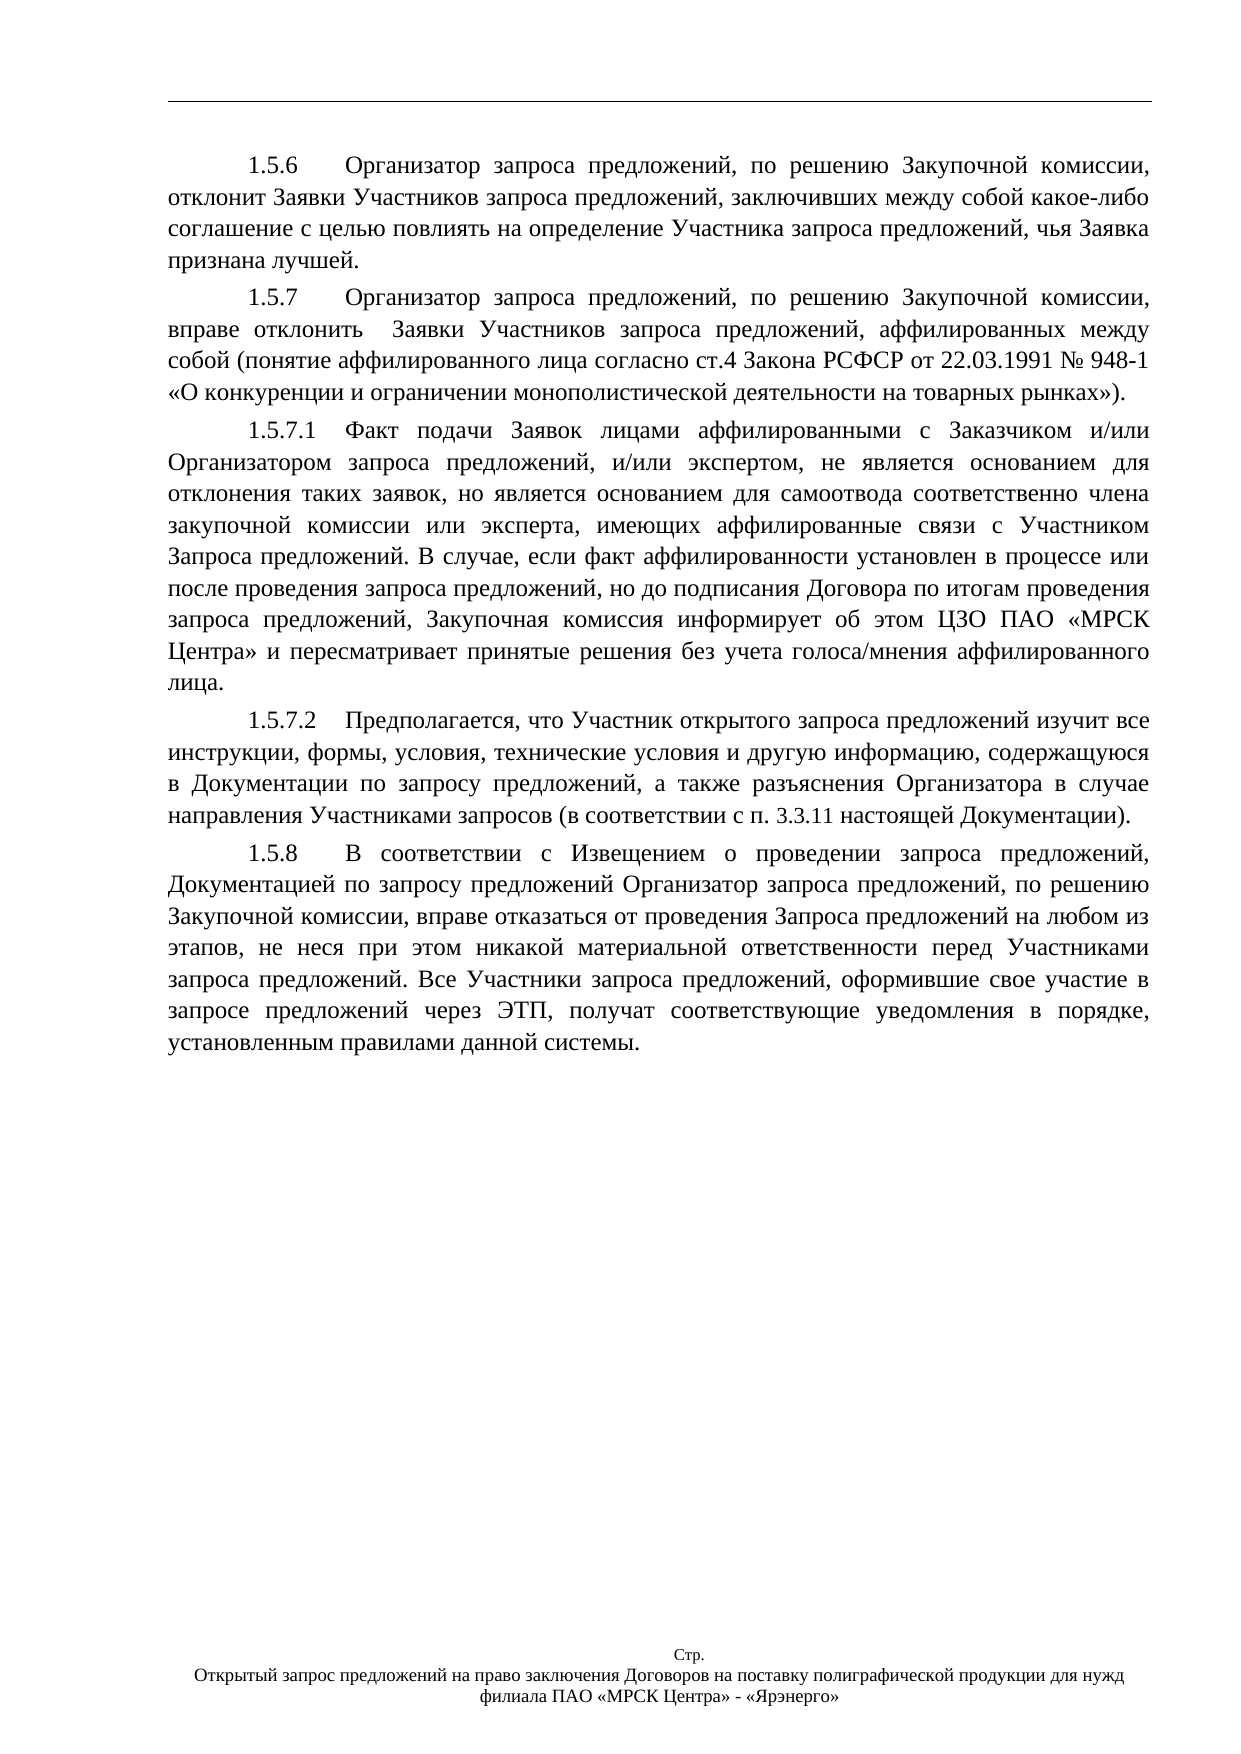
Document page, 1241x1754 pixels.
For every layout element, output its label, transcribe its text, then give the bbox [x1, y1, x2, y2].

list Организатор запроса предложений, по решению Закупочной комиссии, вправе отклонить Заявки Участников запроса предложений, аффилированных между собой (понятие аффилированного лица согласно ст.4 Закона РСФСР от 22.03.1991 № 948-1 «О конкуренции и ограничении монополистической деятельности на товарных рынках»). [168, 282, 1150, 406]
list Предполагается, что Участник открытого запроса предложений изучит все инструкции, формы, условия, технические условия и другую информацию, содержащуюся в Документации по запросу предложений, а также разъяснения Организатора в случае направления Участниками запросов (в соответствии с п. 3.3.11 настоящей Документации). [168, 705, 1150, 829]
list В соответствии с Извещением о проведении запроса предложений, Документацией по запросу предложений Организатор запроса предложений, по решению Закупочной комиссии, вправе отказаться от проведения Запроса предложений на любом из этапов, не неся при этом никакой материальной ответственности перед Участниками запроса предложений. Все Участники запроса предложений, оформившие свое участие в запросе предложений через ЭТП, получат соответствующие уведомления в порядке, установленным правилами данной системы. [168, 838, 1150, 1056]
list Факт подачи Заявок лицами аффилированными с Заказчиком и/или Организатором запроса предложений, и/или экспертом, не является основанием для отклонения таких заявок, но является основанием для самоотвода соответственно члена закупочной комиссии или эксперта, имеющих аффилированные связи с Участником Запроса предложений. В случае, если факт аффилированности установлен в процессе или после проведения запроса предложений, но до подписания Договора по итогам проведения запроса предложений, Закупочная комиссия информирует об этом ЦЗО ПАО «МРСК Центра» и пересматривает принятые решения без учета голоса/мнения аффилированного лица. [168, 415, 1150, 696]
list Организатор запроса предложений, по решению Закупочной комиссии, отклонит Заявки Участников запроса предложений, заключивших между собой какое-либо соглашение с целью повлиять на определение Участника запроса предложений, чья Заявка признана лучшей. [168, 150, 1150, 273]
